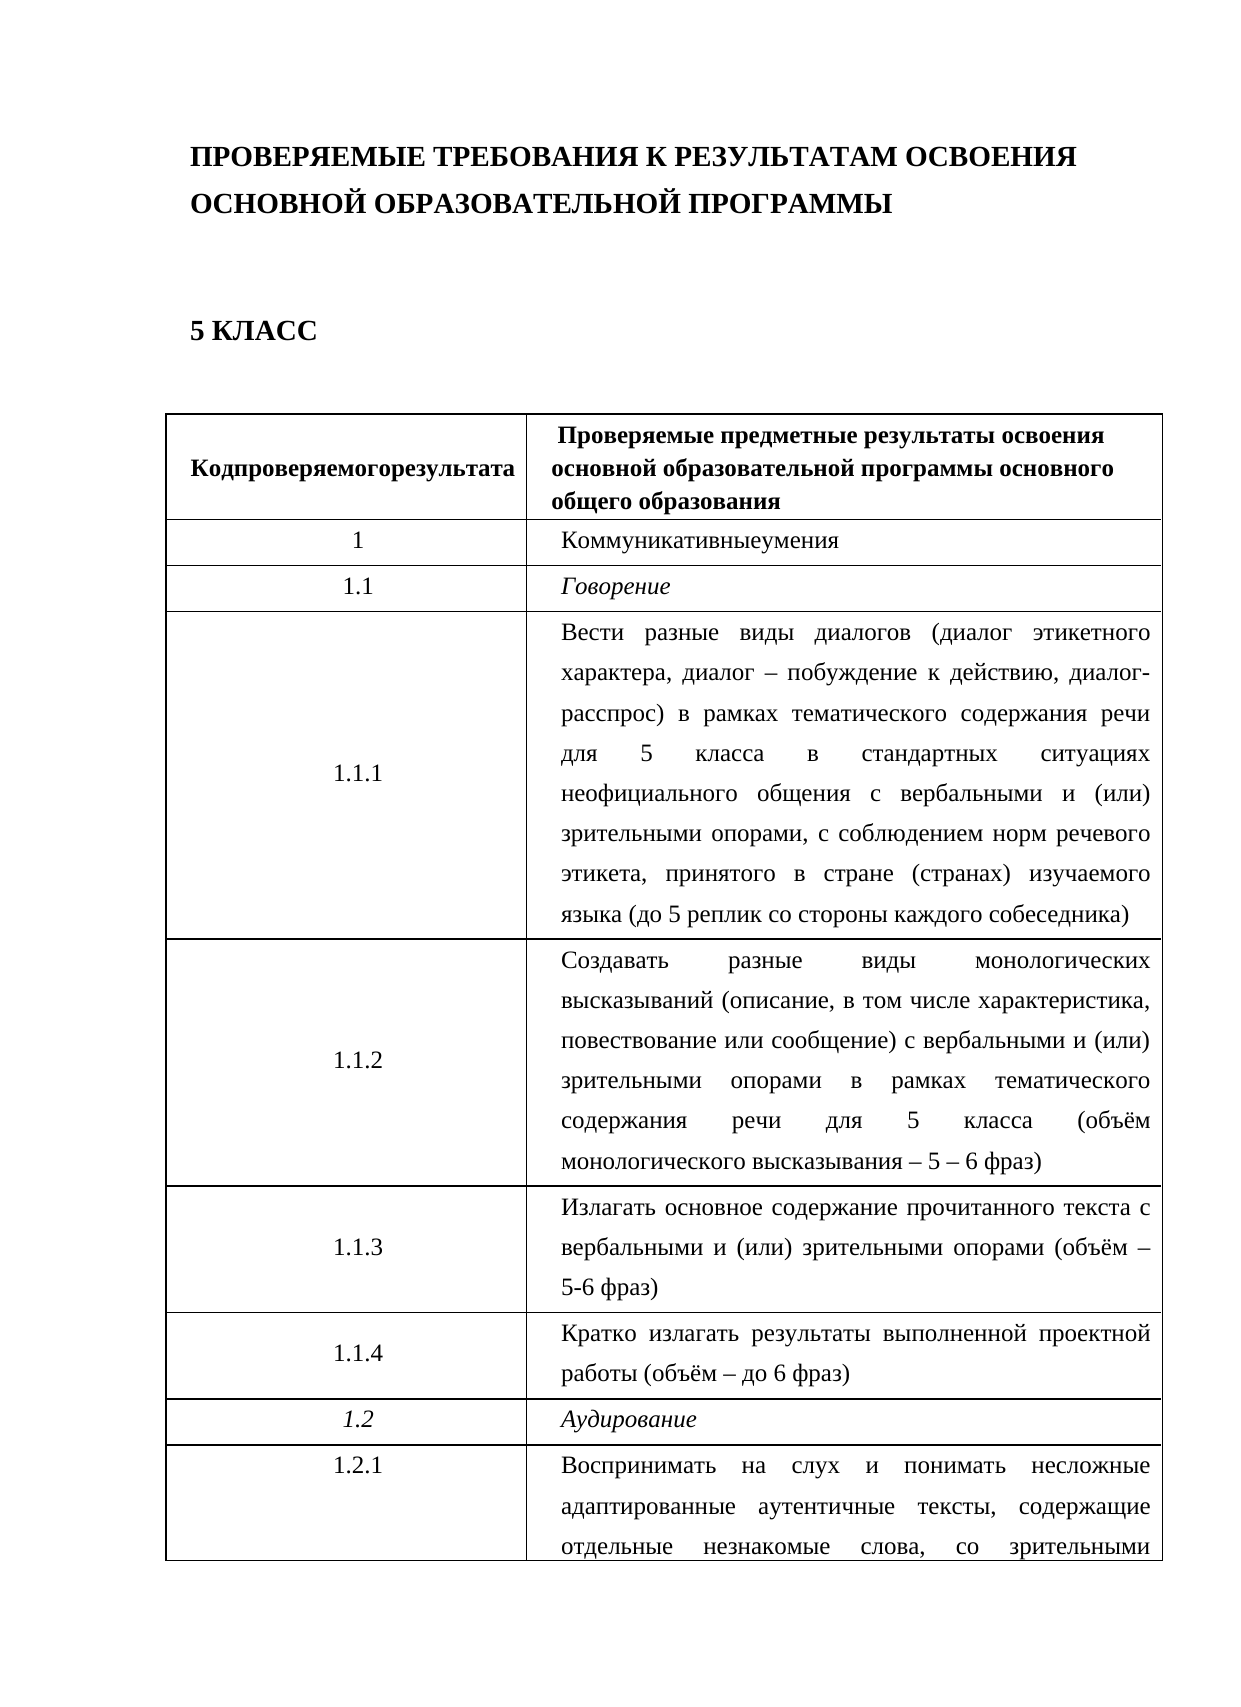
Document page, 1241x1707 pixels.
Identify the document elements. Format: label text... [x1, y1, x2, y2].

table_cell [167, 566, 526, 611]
text 5 КЛАСС [190, 313, 1152, 347]
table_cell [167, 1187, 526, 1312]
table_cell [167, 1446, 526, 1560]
text ПРОВЕРЯЕМЫЕ ТРЕБОВАНИЯ К РЕЗУЛЬТАТАМ ОСВОЕНИЯ ОСНОВНОЙ ОБРАЗОВАТЕЛЬНОЙ ПРОГРАММЫ [190, 139, 1152, 219]
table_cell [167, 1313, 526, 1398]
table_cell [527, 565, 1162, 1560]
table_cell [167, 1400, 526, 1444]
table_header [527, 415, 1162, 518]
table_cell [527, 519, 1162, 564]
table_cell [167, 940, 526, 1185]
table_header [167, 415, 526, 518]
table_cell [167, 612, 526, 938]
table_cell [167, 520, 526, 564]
